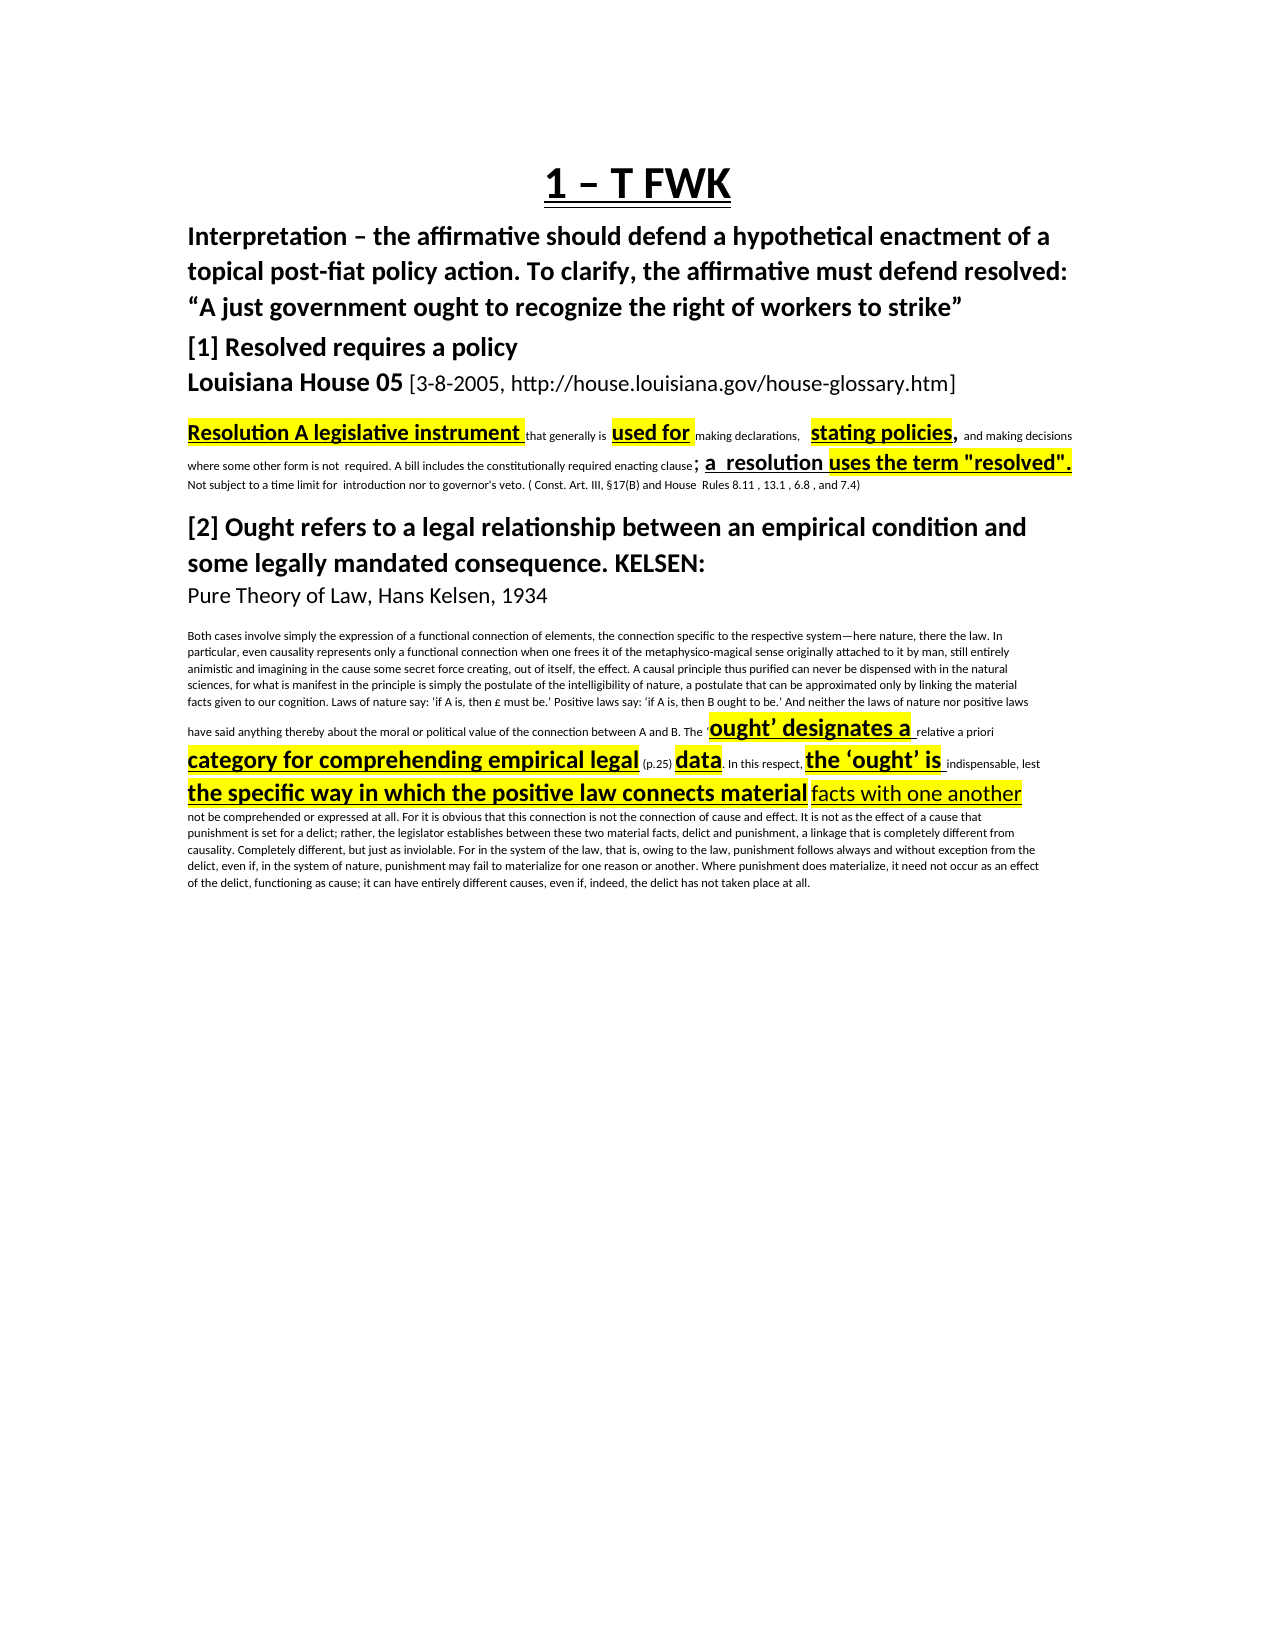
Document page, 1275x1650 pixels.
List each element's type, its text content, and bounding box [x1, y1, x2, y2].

subtitle 1 – T FWK [187, 154, 1087, 210]
subtitle [1] Resolved requires a policy [187, 330, 1087, 363]
text Both cases involve simply the expression of a functional connection of elements, the connection specific to the respective system—here nature, there the law. In particular, even causality represents only a functional connection when one frees it of the metaphysico-magical sense originally attached to it by man, still entirely animistic and imagining in the cause some secret force creating, out of itself, the effect. A causal principle thus purified can never be dispensed with in the natural sciences, for what is manifest in the principle is simply the postulate of the intelligibility of nature, a postulate that can be approximated only by linking the material facts given to our cognition. Laws of nature say: ‘if A is, then £ must be.’ Positive laws say: ‘if A is, then B ought to be.’ And neither the laws of nature nor positive laws have said anything thereby about the moral or political value of the connection between A and B. The ‘ought’ designates a relative a priori category for comprehending empirical legal (p.25) data. In this respect, the ‘ought’ is indispensable, lest the specific way in which the positive law connects material facts with one another not be comprehended or expressed at all. For it is obvious that this connection is not the connection of cause and effect. It is not as the effect of a cause that punishment is set for a delict; rather, the legislator establishes between these two material facts, delict and punishment, a linkage that is completely different from causality. Completely different, but just as inviolable. For in the system of the law, that is, owing to the law, punishment follows always and without exception from the delict, even if, in the system of nature, punishment may fail to materialize for one reason or another. Where punishment does materialize, it need not occur as an effect of the delict, functioning as cause; it can have entirely different causes, even if, indeed, the delict has not taken place at all. [187, 628, 1041, 890]
text Louisiana House 05 [3-8-2005, http://house.louisiana.gov/house-glossary.htm] [187, 365, 1087, 398]
text Pure Theory of Law, Hans Kelsen, 1934 [187, 581, 1087, 609]
subtitle Interpretation – the affirmative should defend a hypothetical enactment of a topical post-fiat policy action. To clarify, the affirmative must defend resolved: “A just government ought to recognize the right of workers to strike” [187, 219, 1087, 323]
subtitle [2] Ought refers to a legal relationship between an empirical condition and some legally mandated consequence. KELSEN: [187, 510, 1087, 579]
text Resolution A legislative instrument that generally is used for making declarations, stating policies, and making decisions where some other form is not required. A bill includes the constitutionally required enacting clause; a resolution uses the term "resolved". Not subject to a time limit for introduction nor to governor's veto. ( Const. Art. III, §17(B) and House Rules 8.11 , 13.1 , 6.8 , and 7.4) [187, 418, 1087, 492]
